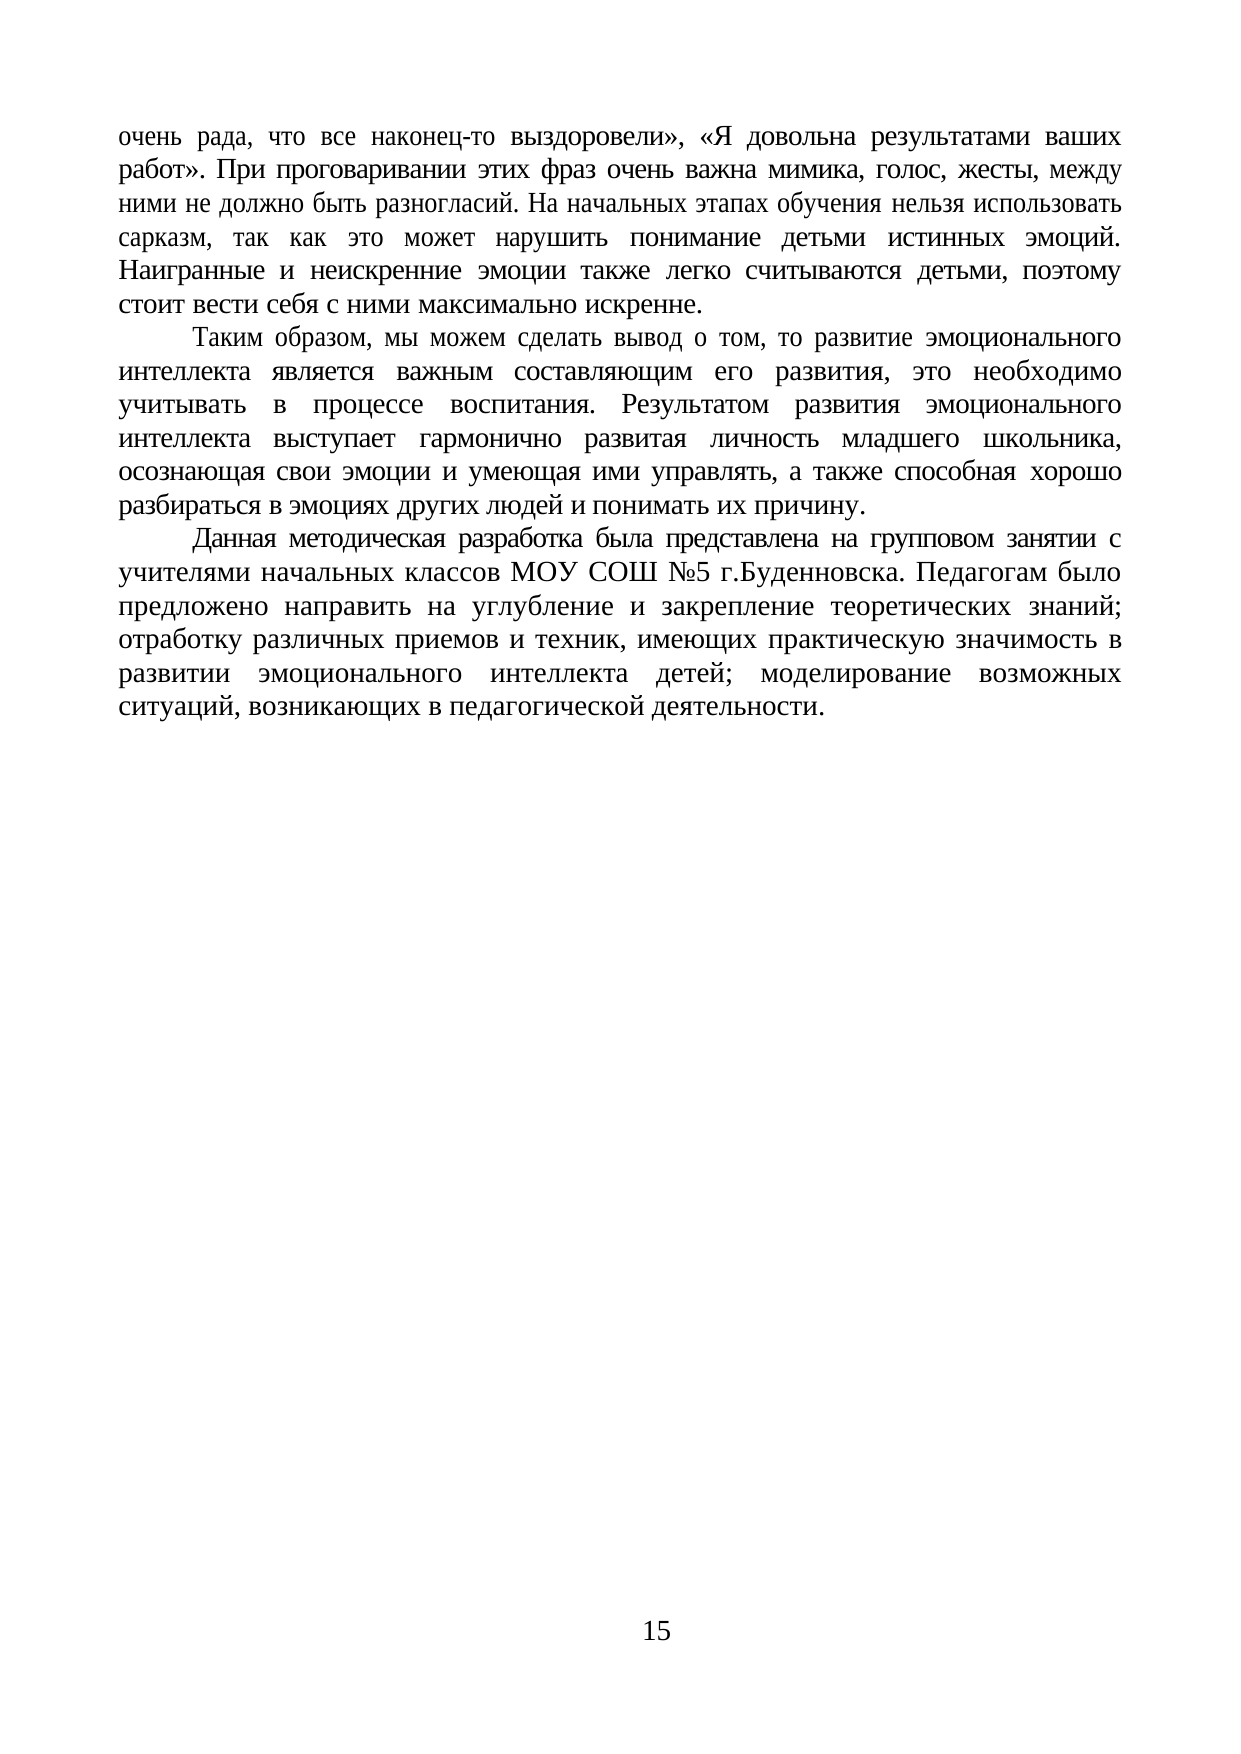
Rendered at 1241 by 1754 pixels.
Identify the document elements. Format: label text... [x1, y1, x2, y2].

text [118, 118, 1122, 319]
text Таким образом, мы можем сделать вывод о том, то развитие эмоционального интеллекта является важным составляющим его развития, это необходимо учитывать в процессе воспитания. Результатом развития эмоционального интеллекта выступает гармонично развитая личность младшего школьника, осознающая свои эмоции и умеющая ими управлять, а также способная хорошо разбираться в эмоциях других людей и понимать их причину. [118, 319, 1122, 521]
text Данная методическая разработка была представлена на групповом занятии с учителями начальных классов МОУ СОШ №5 г.Буденновска. Педагогам было предложено направить на углубление и закрепление теоретических знаний; отработку различных приемов и техник, имеющих практическую значимость в развитии эмоционального интеллекта детей; моделирование возможных ситуаций, возникающих в педагогической деятельности. [118, 521, 1122, 722]
